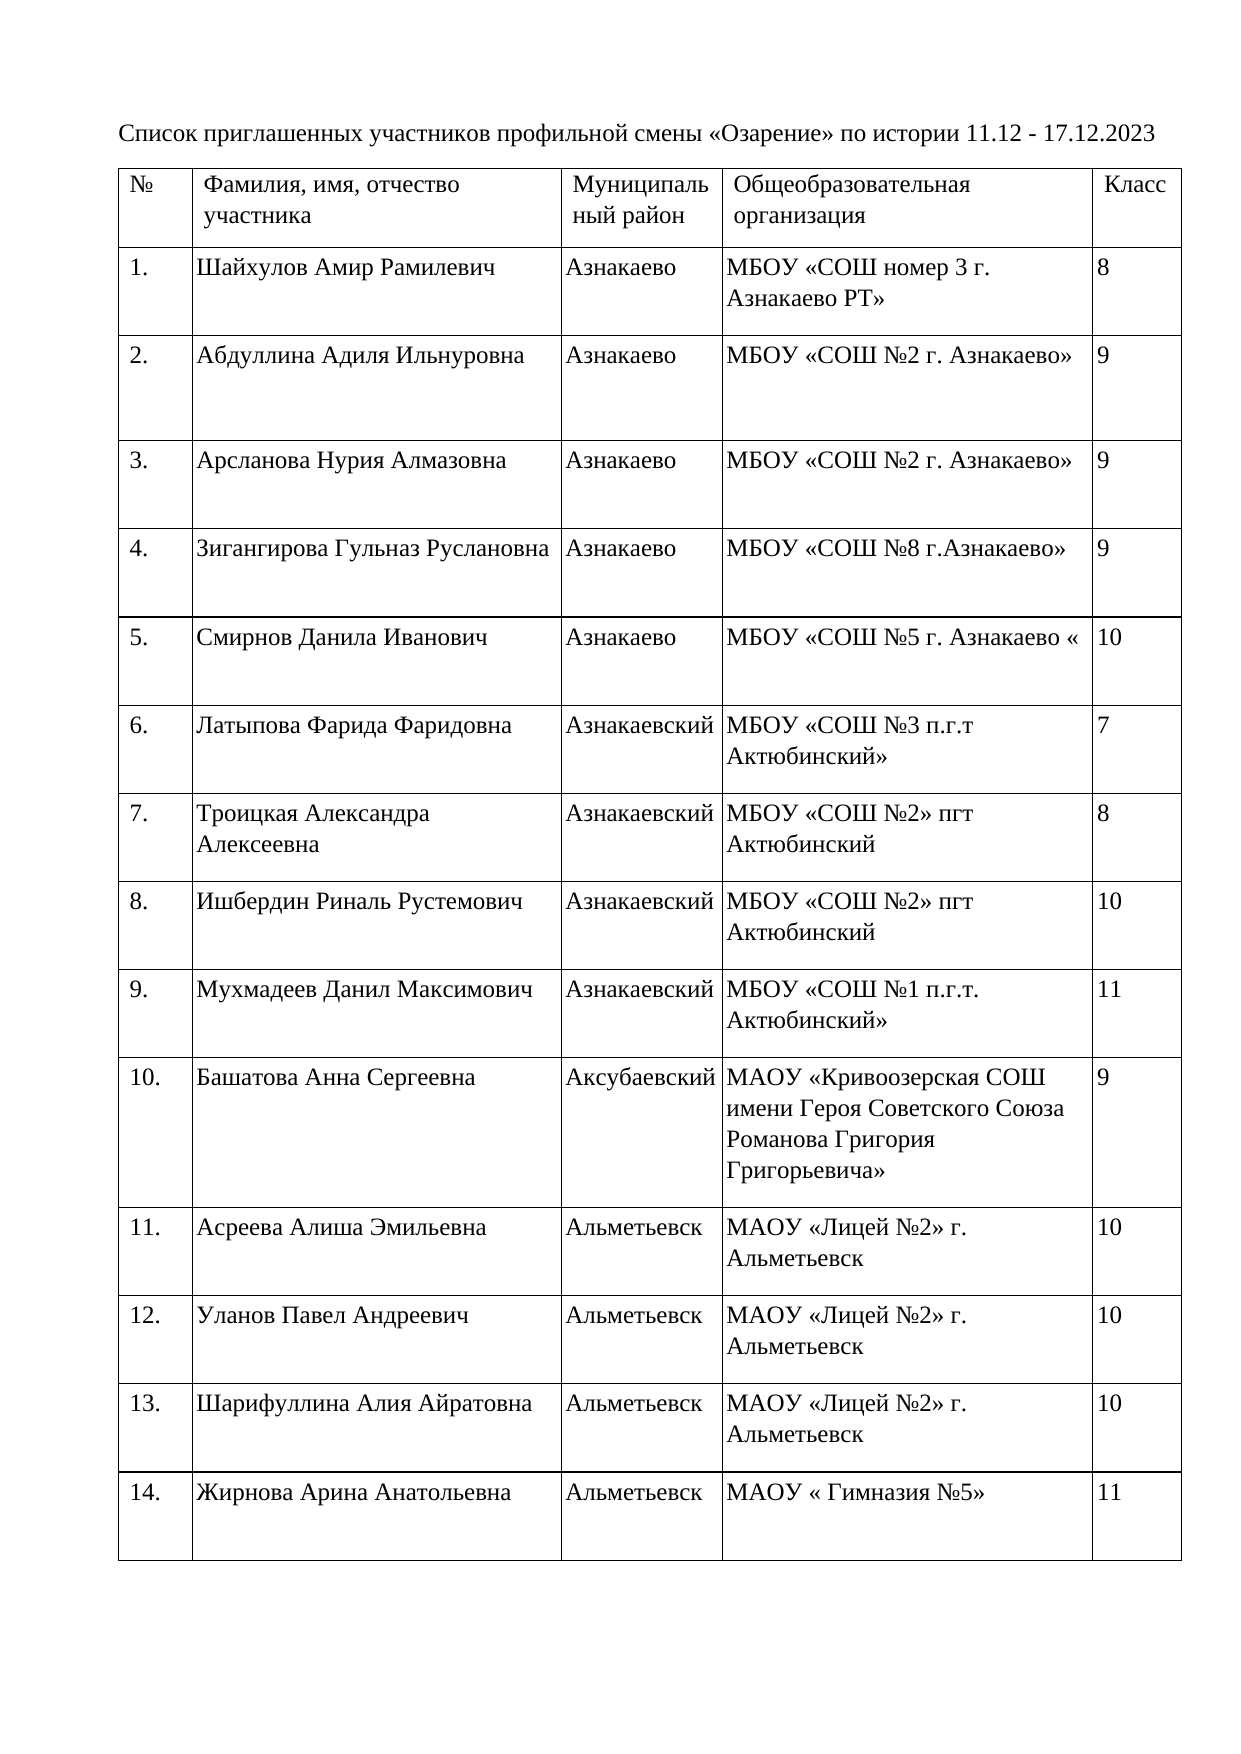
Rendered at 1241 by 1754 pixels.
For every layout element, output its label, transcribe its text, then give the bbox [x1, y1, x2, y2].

table_cell Латыпова Фарида Фаридовна [193, 706, 561, 793]
table_cell Абдуллина Адиля Ильнуровна [193, 336, 561, 440]
table_cell 11 [1093, 970, 1181, 1057]
table_cell [119, 441, 192, 528]
table_cell МБОУ «СОШ №1 п.г.т. Актюбинский» [723, 970, 1092, 1057]
table_cell [119, 882, 192, 969]
table_cell 11 [1093, 1473, 1181, 1559]
table_cell МБОУ «СОШ №5 г. Азнакаево « [723, 618, 1092, 704]
table_cell Аксубаевский [562, 1058, 722, 1207]
table_cell 10 [1093, 1208, 1181, 1295]
table_cell 10 [1093, 1296, 1181, 1383]
table_cell МБОУ «СОШ №2 г. Азнакаево» [723, 336, 1092, 440]
table_cell [119, 336, 192, 440]
table_cell МБОУ «СОШ №2» пгт Актюбинский [723, 882, 1092, 969]
table_cell [119, 1296, 192, 1383]
table_cell МАОУ « Гимназия №5» [723, 1473, 1092, 1559]
table_cell Альметьевск [562, 1473, 722, 1559]
table_cell Азнакаевский [562, 706, 722, 793]
table_cell 10 [1093, 1384, 1181, 1471]
table_cell Азнакаевский [562, 970, 722, 1057]
table_cell 9 [1093, 441, 1181, 528]
table_cell Троицкая Александра Алексеевна [193, 794, 561, 881]
table_cell МБОУ «СОШ №3 п.г.т Актюбинский» [723, 706, 1092, 793]
table_cell Азнакаевский [562, 794, 722, 881]
table_cell [119, 1473, 192, 1559]
table_cell 9 [1093, 1058, 1181, 1207]
table_cell Шайхулов Амир Рамилевич [193, 248, 561, 335]
table_cell [119, 618, 192, 704]
table_cell МАОУ «Лицей №2» г. Альметьевск [723, 1208, 1092, 1295]
table_header Класс [1093, 169, 1181, 247]
table_cell МАОУ «Кривоозерская СОШ имени Героя Советского Союза Романова Григория Григорьевича» [723, 1058, 1092, 1207]
table_cell МБОУ «СОШ №2» пгт Актюбинский [723, 794, 1092, 881]
table_cell 9 [1093, 336, 1181, 440]
table_cell Башатова Анна Сергеевна [193, 1058, 561, 1207]
table_cell Альметьевск [562, 1296, 722, 1383]
table_cell [119, 970, 192, 1057]
table_cell МБОУ «СОШ №2 г. Азнакаево» [723, 441, 1092, 528]
table_cell Уланов Павел Андреевич [193, 1296, 561, 1383]
table_cell Альметьевск [562, 1384, 722, 1471]
table_header Общеобразовательная организация [723, 169, 1092, 247]
table_cell Зигангирова Гульназ Руслановна [193, 529, 561, 616]
table_cell [119, 248, 192, 335]
table_cell Шарифуллина Алия Айратовна [193, 1384, 561, 1471]
table_cell Мухмадеев Данил Максимович [193, 970, 561, 1057]
table_cell 8 [1093, 794, 1181, 881]
table_cell МАОУ «Лицей №2» г. Альметьевск [723, 1296, 1092, 1383]
table_cell Ишбердин Риналь Рустемович [193, 882, 561, 969]
table_cell Жирнова Арина Анатольевна [193, 1473, 561, 1559]
table_cell 7 [1093, 706, 1181, 793]
table_cell 10 [1093, 882, 1181, 969]
table_header Муниципальный район [562, 169, 722, 247]
table_header Фамилия, имя, отчество участника [193, 169, 561, 247]
table_cell МАОУ «Лицей №2» г. Альметьевск [723, 1384, 1092, 1471]
table_cell [119, 1058, 192, 1207]
table_header № [119, 169, 192, 247]
table_cell Азнакаево [562, 336, 722, 440]
table_cell Арсланова Нурия Алмазовна [193, 441, 561, 528]
table_cell Азнакаево [562, 441, 722, 528]
table_cell МБОУ «СОШ номер 3 г. Азнакаево РТ» [723, 248, 1092, 335]
table_cell Азнакаевский [562, 882, 722, 969]
table_cell [119, 794, 192, 881]
table_cell 10 [1093, 618, 1181, 704]
table_cell [119, 529, 192, 616]
table_cell [119, 706, 192, 793]
table_cell МБОУ «СОШ №8 г.Азнакаево» [723, 529, 1092, 616]
table_cell Альметьевск [562, 1208, 722, 1295]
table_cell Смирнов Данила Иванович [193, 618, 561, 704]
table_cell 8 [1093, 248, 1181, 335]
table_cell 9 [1093, 529, 1181, 616]
table_cell Азнакаево [562, 248, 722, 335]
table_cell Азнакаево [562, 529, 722, 616]
text Список приглашенных участников профильной смены «Озарение» по истории 11.12 - 17.12.2023 [118, 118, 1181, 147]
table_cell Азнакаево [562, 618, 722, 704]
table_cell Асреева Алиша Эмильевна [193, 1208, 561, 1295]
table_cell [119, 1208, 192, 1295]
table_cell [119, 1384, 192, 1471]
